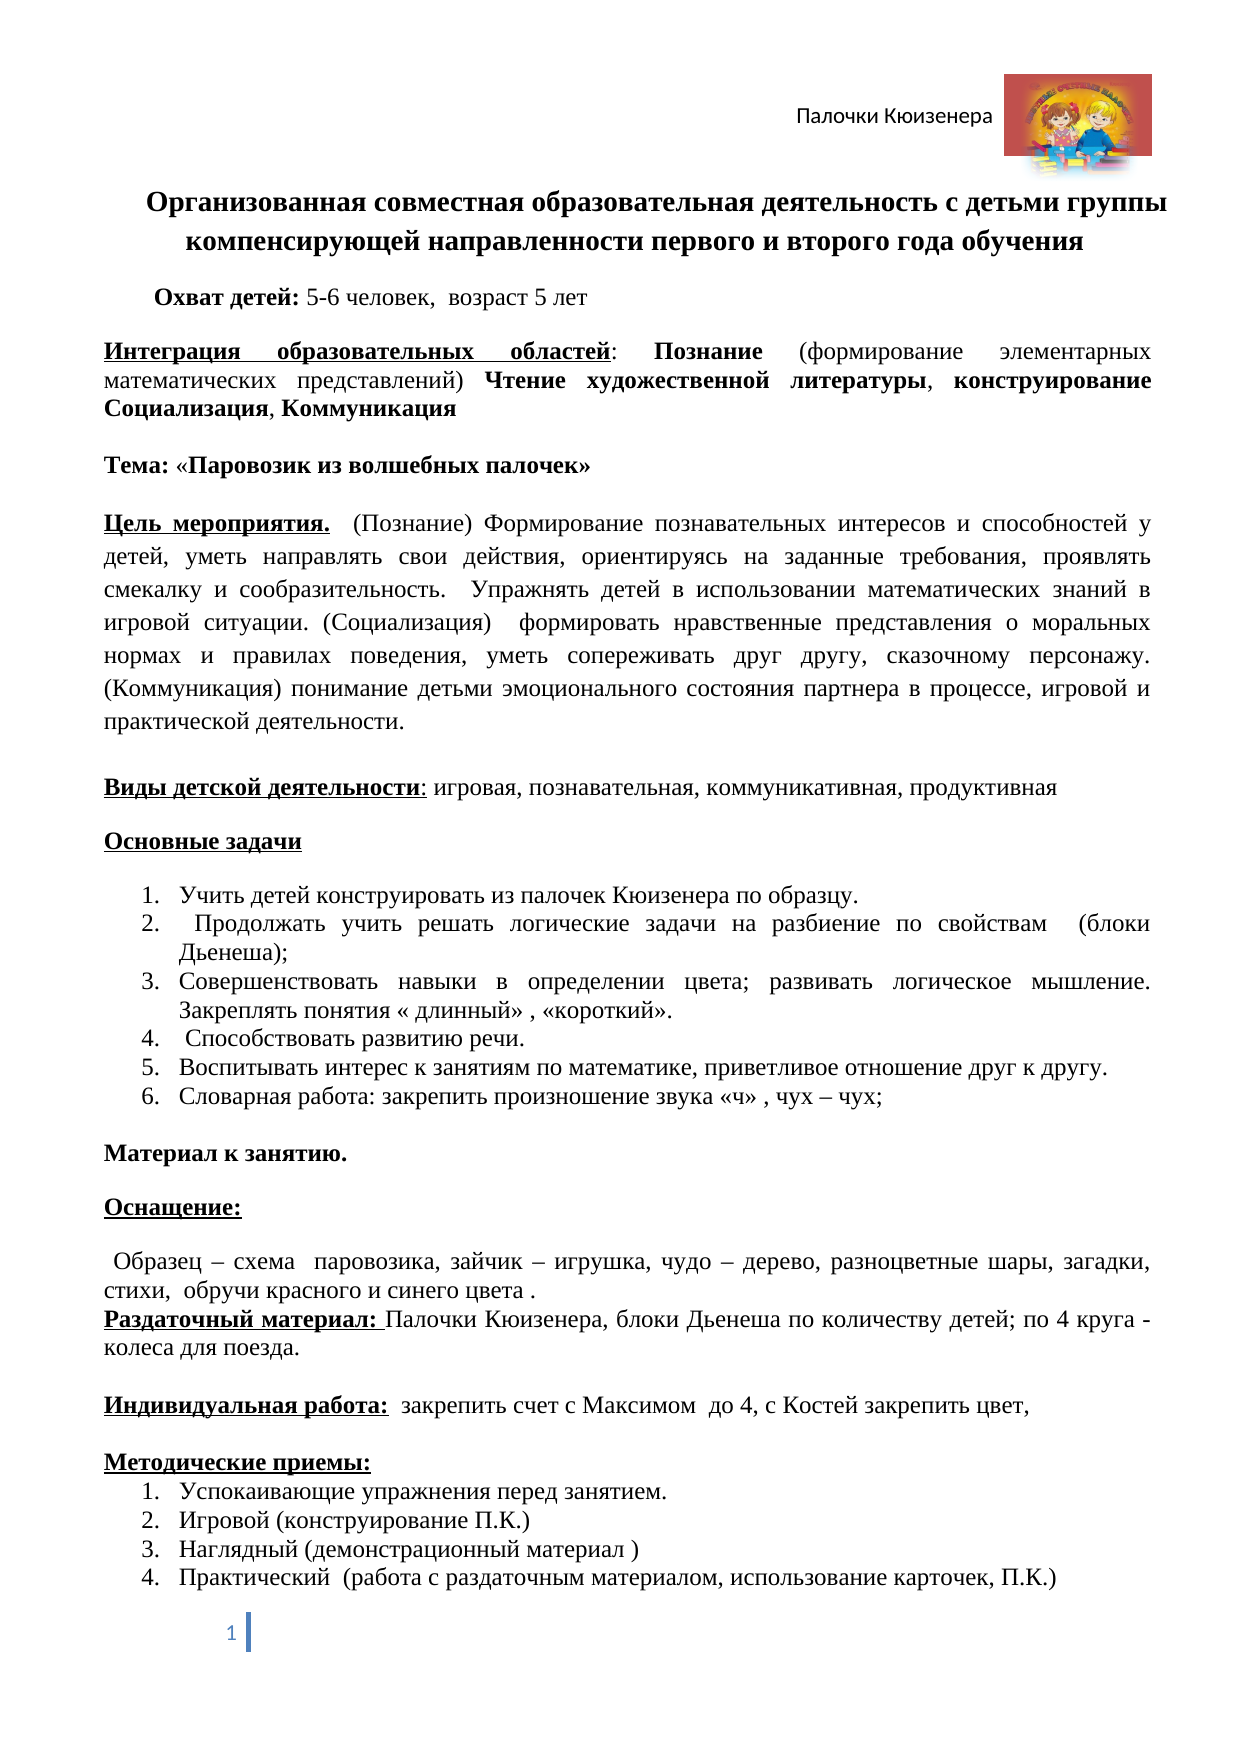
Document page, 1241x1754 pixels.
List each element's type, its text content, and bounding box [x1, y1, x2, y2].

text Методические приемы: [103, 1447, 1152, 1476]
text Интеграция образовательных областей: Познание (формирование элементарных математических представлений) Чтение художественной литературы, конструирование Социализация, Коммуникация [103, 336, 1152, 422]
list Совершенствовать навыки в определении цвета; развивать логическое мышление. Закреплять понятия « длинный» , «короткий». [141, 966, 1152, 1023]
text Индивидуальная работа: закрепить счет с Максимом до 4, с Костей закрепить цвет, [103, 1390, 1152, 1419]
text Основные задачи [103, 826, 1152, 854]
text Образец – схема паровозика, зайчик – игрушка, чудо – дерево, разноцветные шары, загадки, стихи, обручи красного и синего цвета . [103, 1246, 1152, 1304]
list Словарная работа: закрепить произношение звука «ч» , чух – чух; [141, 1081, 1152, 1110]
text Материал к занятию. [103, 1138, 1152, 1167]
list Наглядный (демонстрационный материал ) [141, 1534, 1152, 1562]
list Способствовать развитию речи. [141, 1023, 1152, 1052]
text Раздаточный материал: Палочки Кюизенера, блоки Дьенеша по количеству детей; по 4 круга - колеса для поезда. [103, 1304, 1152, 1361]
list Продолжать учить решать логические задачи на разбиение по свойствам (блоки Дьенеша); [141, 908, 1152, 966]
text Тема: «Паровозик из волшебных палочек» [103, 450, 1152, 479]
list Учить детей конструировать из палочек Кюизенера по образцу. [141, 880, 1152, 908]
text Охват детей: 5-6 человек, возраст 5 лет [103, 282, 1152, 311]
text Виды детской деятельности: игровая, познавательная, коммуникативная, продуктивная [103, 772, 1152, 801]
text Организованная совместная образовательная деятельность с детьми группы компенсирующей направленности первого и второго года обучения [74, 184, 1196, 256]
list Успокаивающие упражнения перед занятием. [141, 1476, 1152, 1505]
list Воспитывать интерес к занятиям по математике, приветливое отношение друг к другу. [141, 1052, 1152, 1081]
text Оснащение: [103, 1192, 1152, 1221]
list Игровой (конструирование П.К.) [141, 1505, 1152, 1534]
picture [1047, 102, 1112, 155]
list Практический (работа с раздаточным материалом, использование карточек, П.К.) [141, 1562, 1152, 1591]
text Цель мероприятия. (Познание) Формирование познавательных интересов и способностей у детей, уметь направлять свои действия, ориентируясь на заданные требования, проявлять смекалку и сообразительность. Упражнять детей в использовании математических знаний в игровой ситуации. (Социализация) формировать нравственные представления о моральных нормах и правилах поведения, уметь сопереживать друг другу, сказочному персонажу. (Коммуникация) понимание детьми эмоционального состояния партнера в процессе, игровой и практической деятельности. [103, 508, 1152, 735]
